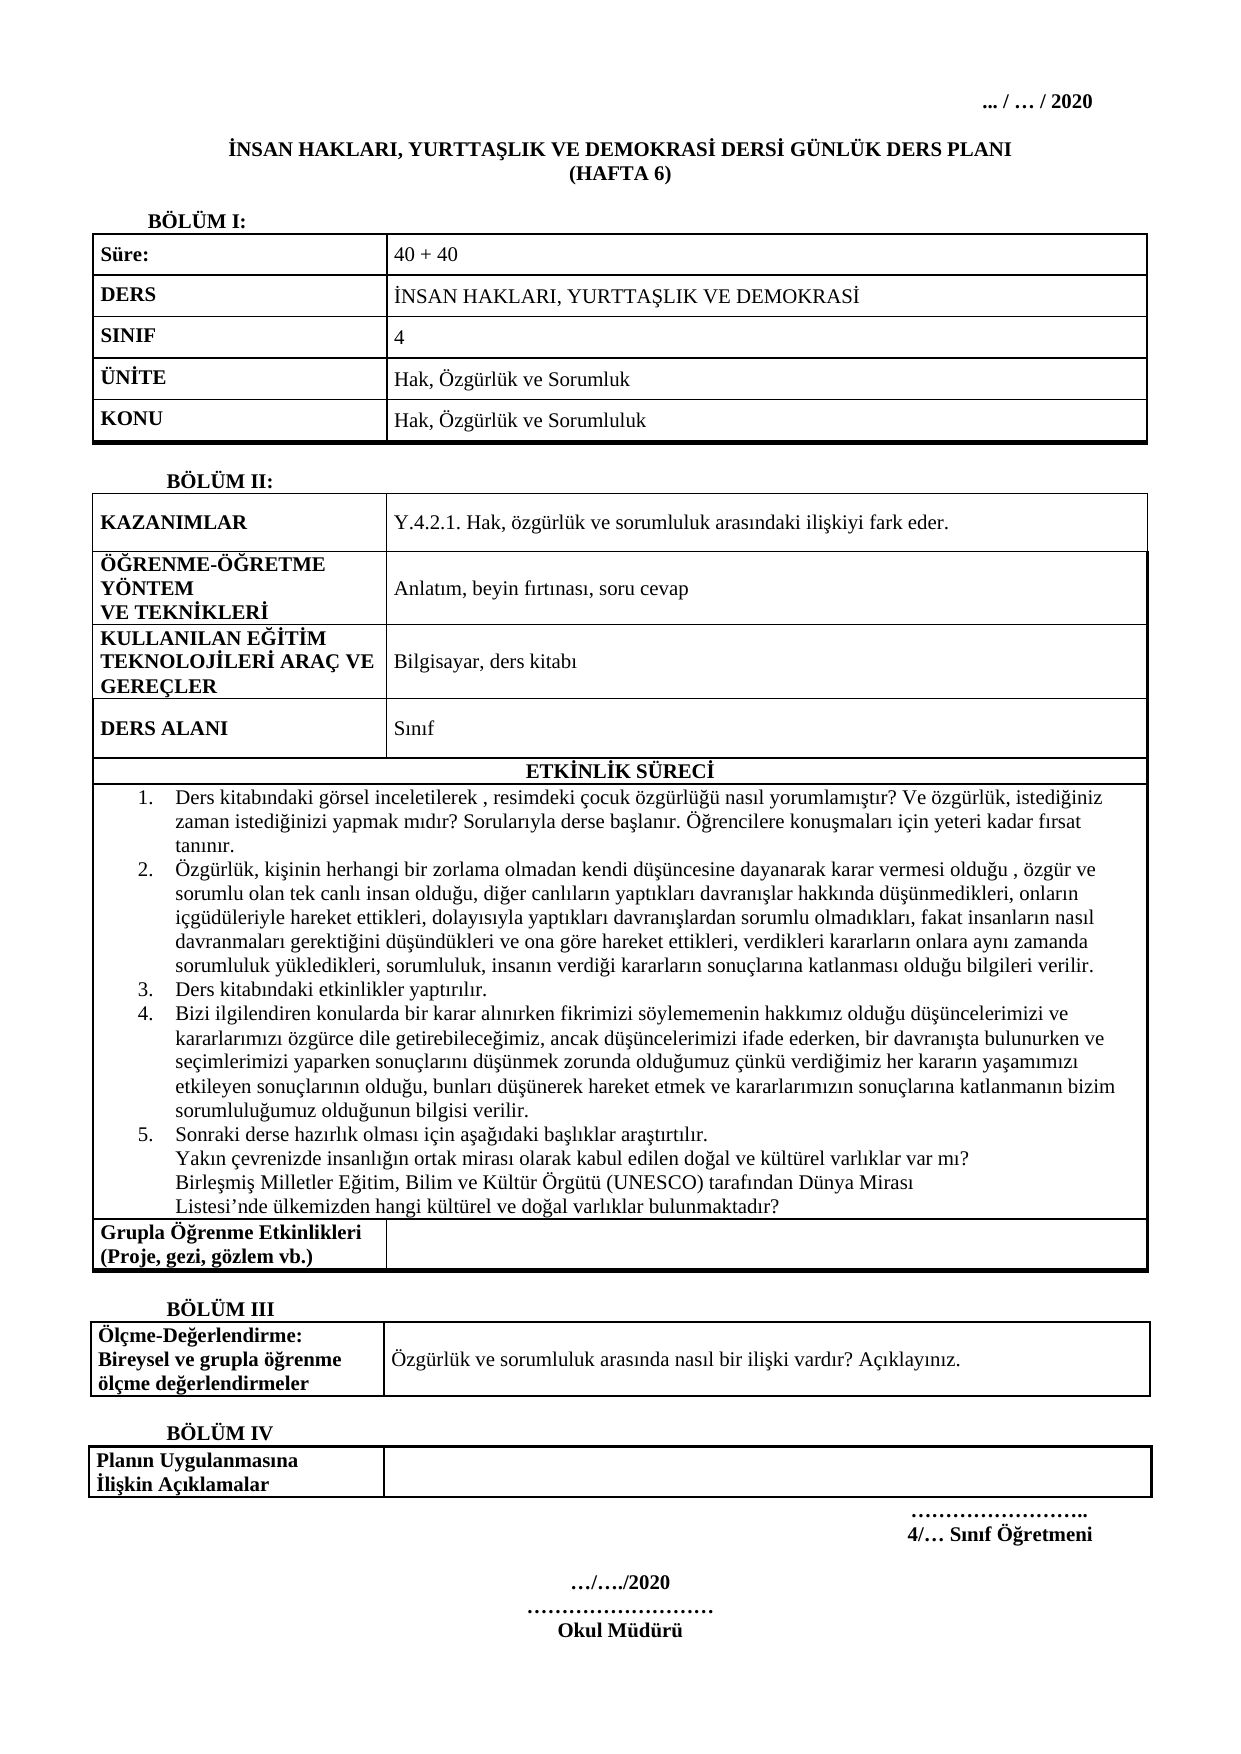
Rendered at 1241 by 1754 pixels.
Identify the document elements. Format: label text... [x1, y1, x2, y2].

table_header Y.4.2.1. Hak, özgürlük ve sorumluluk arasındaki ilişkiyi fark eder. [387, 494, 1147, 551]
table_cell DERS [94, 276, 386, 316]
table_cell ÜNİTE [94, 359, 386, 398]
table_cell İNSAN HAKLARI, YURTTAŞLIK VE DEMOKRASİ [388, 276, 1146, 316]
table_cell ÖĞRENME-ÖĞRETME YÖNTEM VE TEKNİKLERİ [93, 552, 386, 624]
text ... / … / 2020 [148, 89, 1092, 113]
table_cell ETKİNLİK SÜRECİ [94, 759, 1146, 783]
text Okul Müdürü [148, 1618, 1092, 1642]
table_cell SINIF [94, 317, 386, 357]
text …/…./2020 [148, 1570, 1092, 1594]
text (HAFTA 6) [148, 161, 1092, 185]
table_header Ölçme-Değerlendirme: Bireysel ve grupla öğrenme ölçme değerlendirmeler [92, 1323, 383, 1395]
subtitle BÖLÜM III [148, 1297, 1092, 1321]
text 4/… Sınıf Öğretmeni [148, 1522, 1092, 1546]
table_header 40 + 40 [388, 235, 1146, 274]
table_header KAZANIMLAR [93, 494, 386, 551]
table_cell KULLANILAN EĞİTİM TEKNOLOJİLERİ ARAÇ VE GEREÇLER [93, 625, 386, 698]
table_cell [387, 1220, 1146, 1268]
text ……………………… [148, 1594, 1092, 1618]
table_cell Grupla Öğrenme Etkinlikleri (Proje, gezi, gözlem vb.) [94, 1220, 386, 1268]
table_cell 4 [388, 317, 1146, 357]
table_cell Hak, Özgürlük ve Sorumluluk [388, 400, 1146, 440]
table_cell DERS ALANI [94, 699, 386, 757]
table_header Planın Uygulanmasına İlişkin Açıklamalar [90, 1448, 383, 1496]
text BÖLÜM II: [148, 468, 1092, 493]
table_cell KONU [94, 400, 386, 440]
table_cell Bilgisayar, ders kitabı [387, 625, 1146, 698]
table_header Özgürlük ve sorumluluk arasında nasıl bir ilişki vardır? Açıklayınız. [385, 1323, 1149, 1395]
text BÖLÜM I: [148, 209, 1092, 233]
text İNSAN HAKLARI, YURTTAŞLIK VE DEMOKRASİ DERSİ GÜNLÜK DERS PLANI [148, 137, 1092, 161]
table_cell Sınıf [387, 699, 1146, 757]
table_header [385, 1448, 1150, 1496]
table_header Süre: [94, 235, 386, 274]
table_cell Anlatım, beyin fırtınası, soru cevap [387, 552, 1146, 624]
table_cell Ders kitabındaki görsel inceletilerek , resimdeki çocuk özgürlüğü nasıl yorumlamıştır? Ve özgürlük, istediğiniz zaman istediğinizi yapmak mıdır? Sorularıyla derse başlanır. Öğrencilere konuşmaları için yeteri kadar fırsat tanınır. Özgürlük, kişinin herhangi bir zorlama olmadan kendi düşüncesine dayanarak karar vermesi olduğu , özgür ve sorumlu olan tek canlı insan olduğu, diğer canlıların yaptıkları davranışlar hakkında düşünmedikleri, onların içgüdüleriyle hareket ettikleri, dolayısıyla yaptıkları davranışlardan sorumlu olmadıkları, fakat insanların nasıl davranmaları gerektiğini düşündükleri ve ona göre hareket ettikleri, verdikleri kararların onlara aynı zamanda sorumluluk yükledikleri, sorumluluk, insanın verdiği kararların sonuçlarına katlanması olduğu bilgileri verilir. Ders kitabındaki etkinlikler yaptırılır. Bizi ilgilendiren konularda bir karar alınırken fikrimizi söylememenin hakkımız olduğu düşüncelerimizi ve kararlarımızı özgürce dile getirebileceğimiz, ancak düşüncelerimizi ifade ederken, bir davranışta bulunurken ve seçimlerimizi yaparken sonuçlarını düşünmek zorunda olduğumuz çünkü verdiğimiz her kararın yaşamımızı etkileyen sonuçlarının olduğu, bunları düşünerek hareket etmek ve kararlarımızın sonuçlarına katlanmanın bizim sorumluluğumuz olduğunun bilgisi verilir. Sonraki derse hazırlık olması için aşağıdaki başlıklar araştırtılır. Yakın çevrenizde insanlığın ortak mirası olarak kabul edilen doğal ve kültürel varlıklar var mı? Birleşmiş Milletler Eğitim, Bilim ve Kültür Örgütü (UNESCO) tarafından Dünya Mirası Listesi’nde ülkemizden hangi kültürel ve doğal varlıklar bulunmaktadır? [94, 785, 1146, 1218]
table_cell Hak, Özgürlük ve Sorumluk [388, 359, 1146, 398]
text …………………….. [148, 1498, 1092, 1522]
subtitle BÖLÜM IV [148, 1421, 1092, 1445]
